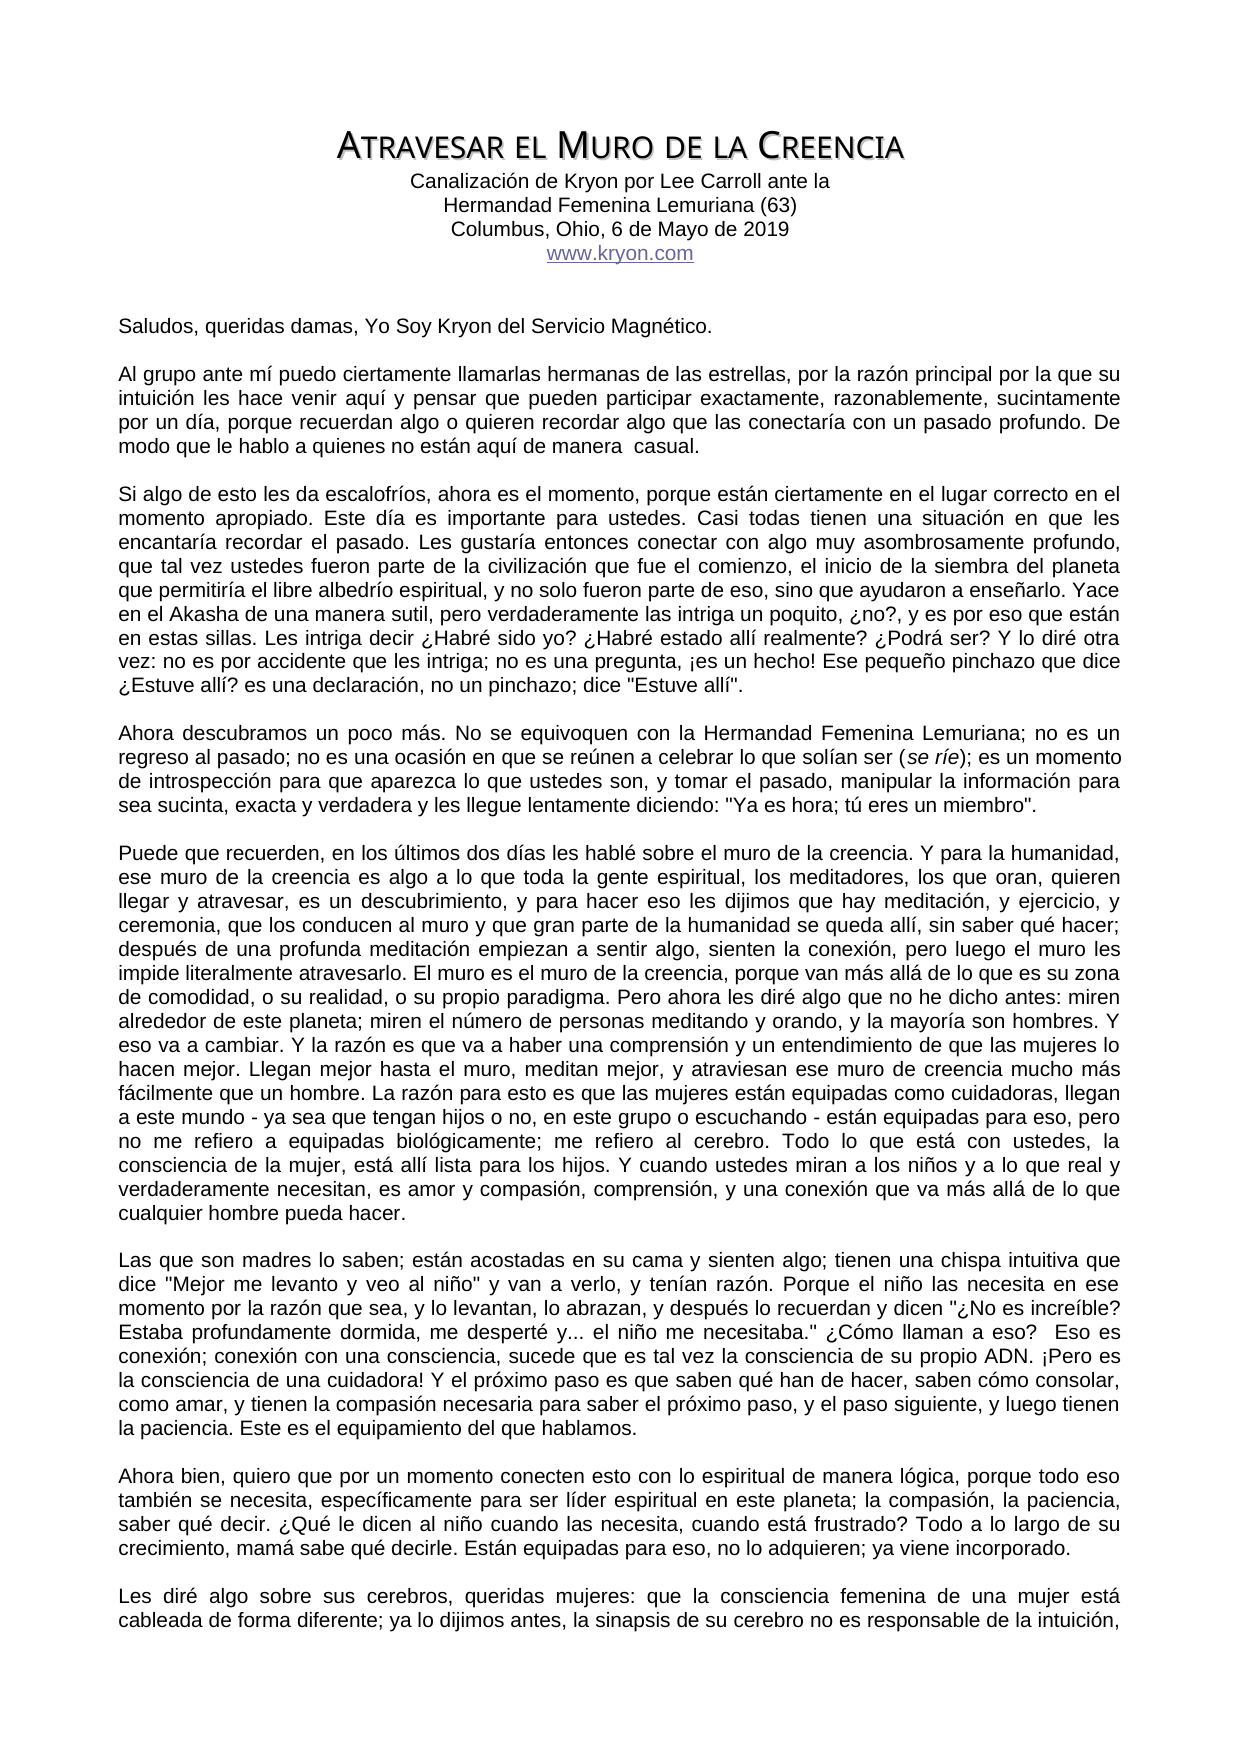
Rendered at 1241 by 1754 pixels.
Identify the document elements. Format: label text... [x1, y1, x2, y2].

text Ahora bien, quiero que por un momento conecten esto con lo espiritual de manera lógica, porque todo eso también se necesita, específicamente para ser líder espiritual en este planeta; la compasión, la paciencia, saber qué decir. ¿Qué le dicen al niño cuando las necesita, cuando está frustrado? Todo a lo largo de su crecimiento, mamá sabe qué decirle. Están equipadas para eso, no lo adquieren; ya viene incorporado. [118, 1464, 1122, 1560]
text Columbus, Ohio, 6 de Mayo de 2019 www.kryon.com [118, 217, 1122, 265]
text Ahora descubramos un poco más. No se equivoquen con la Hermandad Femenina Lemuriana; no es un regreso al pasado; no es una ocasión en que se reúnen a celebrar lo que solían ser (se ríe); es un momento de introspección para que aparezca lo que ustedes son, y tomar el pasado, manipular la información para sea sucinta, exacta y verdadera y les llegue lentamente diciendo: "Ya es hora; tú eres un miembro". [118, 721, 1122, 817]
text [118, 1584, 1122, 1632]
text Las que son madres lo saben; están acostadas en su cama y sienten algo; tienen una chispa intuitiva que dice "Mejor me levanto y veo al niño" y van a verlo, y tenían razón. Porque el niño las necesita en ese momento por la razón que sea, y lo levantan, lo abrazan, y después lo recuerdan y dicen "¿No es increíble? Estaba profundamente dormida, me desperté y... el niño me necesitaba." ¿Cómo llaman a eso? Eso es conexión; conexión con una consciencia, sucede que es tal vez la consciencia de su propio ADN. ¡Pero es la consciencia de una cuidadora! Y el próximo paso es que saben qué han de hacer, saben cómo consolar, como amar, y tienen la compasión necesaria para saber el próximo paso, y el paso siguiente, y luego tienen la paciencia. Este es el equipamiento del que hablamos. [118, 1248, 1122, 1440]
text Puede que recuerden, en los últimos dos días les hablé sobre el muro de la creencia. Y para la humanidad, ese muro de la creencia es algo a lo que toda la gente espiritual, los meditadores, los que oran, quieren llegar y atravesar, es un descubrimiento, y para hacer eso les dijimos que hay meditación, y ejercicio, y ceremonia, que los conducen al muro y que gran parte de la humanidad se queda allí, sin saber qué hacer; después de una profunda meditación empiezan a sentir algo, sienten la conexión, pero luego el muro les impide literalmente atravesarlo. El muro es el muro de la creencia, porque van más allá de lo que es su zona de comodidad, o su realidad, o su propio paradigma. Pero ahora les diré algo que no he dicho antes: miren alrededor de este planeta; miren el número de personas meditando y orando, y la mayoría son hombres. Y eso va a cambiar. Y la razón es que va a haber una comprensión y un entendimiento de que las mujeres lo hacen mejor. Llegan mejor hasta el muro, meditan mejor, y atraviesan ese muro de creencia mucho más fácilmente que un hombre. La razón para esto es que las mujeres están equipadas como cuidadoras, llegan a este mundo - ya sea que tengan hijos o no, en este grupo o escuchando - están equipadas para eso, pero no me refiero a equipadas biológicamente; me refiero al cerebro. Todo lo que está con ustedes, la consciencia de la mujer, está allí lista para los hijos. Y cuando ustedes miran a los niños y a lo que real y verdaderamente necesitan, es amor y compasión, comprensión, y una conexión que va más allá de lo que cualquier hombre pueda hacer. [118, 841, 1122, 1224]
text Al grupo ante mí puedo ciertamente llamarlas hermanas de las estrellas, por la razón principal por la que su intuición les hace venir aquí y pensar que pueden participar exactamente, razonablemente, sucintamente por un día, porque recuerdan algo o quieren recordar algo que las conectaría con un pasado profundo. De modo que le hablo a quienes no están aquí de manera casual. [118, 362, 1122, 458]
text Hermandad Femenina Lemuriana (63) [118, 193, 1122, 217]
text Atravesar el Muro de la Creencia Canalización de Kryon por Lee Carroll ante la [118, 118, 1122, 193]
text Saludos, queridas damas, Yo Soy Kryon del Servicio Magnético. [118, 314, 1122, 338]
text Si algo de esto les da escalofríos, ahora es el momento, porque están ciertamente en el lugar correcto en el momento apropiado. Este día es importante para ustedes. Casi todas tienen una situación en que les encantaría recordar el pasado. Les gustaría entonces conectar con algo muy asombrosamente profundo, que tal vez ustedes fueron parte de la civilización que fue el comienzo, el inicio de la siembra del planeta que permitiría el libre albedrío espiritual, y no solo fueron parte de eso, sino que ayudaron a enseñarlo. Yace en el Akasha de una manera sutil, pero verdaderamente las intriga un poquito, ¿no?, y es por eso que están en estas sillas. Les intriga decir ¿Habré sido yo? ¿Habré estado allí realmente? ¿Podrá ser? Y lo diré otra vez: no es por accidente que les intriga; no es una pregunta, ¡es un hecho! Ese pequeño pinchazo que dice ¿Estuve allí? es una declaración, no un pinchazo; dice "Estuve allí". [118, 482, 1122, 697]
